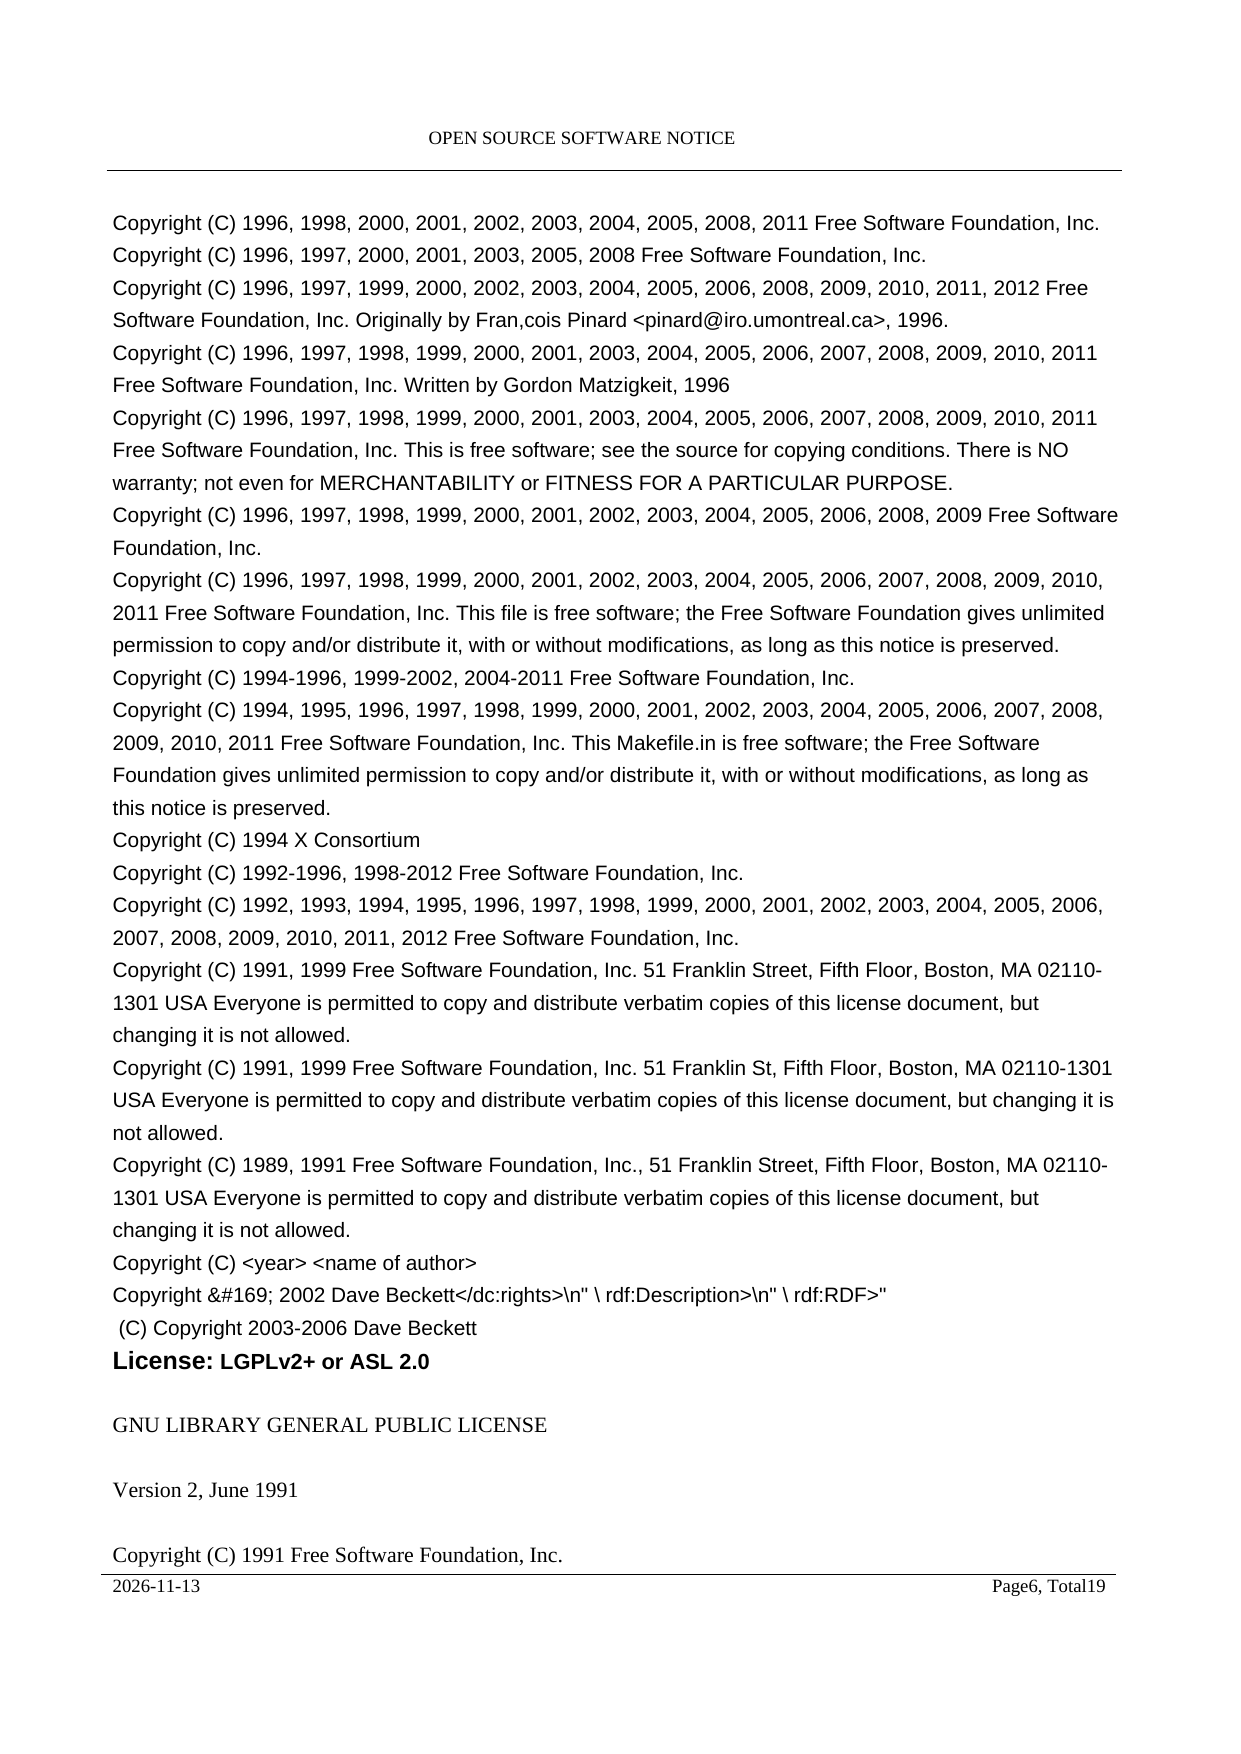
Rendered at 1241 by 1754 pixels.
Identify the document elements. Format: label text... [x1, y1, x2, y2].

text Copyright (C) 1996, 1997, 1998, 1999, 2000, 2001, 2002, 2003, 2004, 2005, 2006, 2007, 2008, 2009, 2010, 2011 Free Software Foundation, Inc. This file is free software; the Free Software Foundation gives unlimited permission to copy and/or distribute it, with or without modifications, as long as this notice is preserved. [112, 564, 1128, 661]
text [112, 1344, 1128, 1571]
text (C) Copyright 2003-2006 Dave Beckett [112, 1311, 1128, 1344]
text Copyright (C) 1994 X Consortium [112, 824, 1128, 856]
text Copyright (C) 1996, 1997, 1998, 1999, 2000, 2001, 2002, 2003, 2004, 2005, 2006, 2008, 2009 Free Software Foundation, Inc. [112, 499, 1128, 564]
text Copyright (C) 1994, 1995, 1996, 1997, 1998, 1999, 2000, 2001, 2002, 2003, 2004, 2005, 2006, 2007, 2008, 2009, 2010, 2011 Free Software Foundation, Inc. This Makefile.in is free software; the Free Software Foundation gives unlimited permission to copy and/or distribute it, with or without modifications, as long as this notice is preserved. [112, 694, 1128, 824]
text Copyright &#169; 2002 Dave Beckett</dc:rights>\n" \ rdf:Description>\n" \ rdf:RDF>" [112, 1279, 1128, 1311]
text Copyright (C) 1991, 1999 Free Software Foundation, Inc. 51 Franklin Street, Fifth Floor, Boston, MA 02110-1301 USA Everyone is permitted to copy and distribute verbatim copies of this license document, but changing it is not allowed. [112, 954, 1128, 1051]
text Copyright (C) 1991, 1999 Free Software Foundation, Inc. 51 Franklin St, Fifth Floor, Boston, MA 02110-1301 USA Everyone is permitted to copy and distribute verbatim copies of this license document, but changing it is not allowed. [112, 1051, 1128, 1149]
text Copyright (C) 1994-1996, 1999-2002, 2004-2011 Free Software Foundation, Inc. [112, 661, 1128, 694]
text Copyright (C) 1996, 1997, 1998, 1999, 2000, 2001, 2003, 2004, 2005, 2006, 2007, 2008, 2009, 2010, 2011 Free Software Foundation, Inc. This is free software; see the source for copying conditions. There is NO warranty; not even for MERCHANTABILITY or FITNESS FOR A PARTICULAR PURPOSE. [112, 401, 1128, 499]
text Copyright (C) 1992, 1993, 1994, 1995, 1996, 1997, 1998, 1999, 2000, 2001, 2002, 2003, 2004, 2005, 2006, 2007, 2008, 2009, 2010, 2011, 2012 Free Software Foundation, Inc. [112, 889, 1128, 954]
text Copyright (C) 1996, 1998, 2000, 2001, 2002, 2003, 2004, 2005, 2008, 2011 Free Software Foundation, Inc. [112, 206, 1128, 239]
text Copyright (C) 1989, 1991 Free Software Foundation, Inc., 51 Franklin Street, Fifth Floor, Boston, MA 02110-1301 USA Everyone is permitted to copy and distribute verbatim copies of this license document, but changing it is not allowed. [112, 1149, 1128, 1246]
text Copyright (C) <year> <name of author> [112, 1246, 1128, 1279]
text Copyright (C) 1996, 1997, 1998, 1999, 2000, 2001, 2003, 2004, 2005, 2006, 2007, 2008, 2009, 2010, 2011 Free Software Foundation, Inc. Written by Gordon Matzigkeit, 1996 [112, 336, 1128, 401]
text Copyright (C) 1996, 1997, 1999, 2000, 2002, 2003, 2004, 2005, 2006, 2008, 2009, 2010, 2011, 2012 Free Software Foundation, Inc. Originally by Fran,cois Pinard <pinard@iro.umontreal.ca>, 1996. [112, 271, 1128, 336]
text Copyright (C) 1996, 1997, 2000, 2001, 2003, 2005, 2008 Free Software Foundation, Inc. [112, 239, 1128, 271]
text Copyright (C) 1992-1996, 1998-2012 Free Software Foundation, Inc. [112, 856, 1128, 889]
